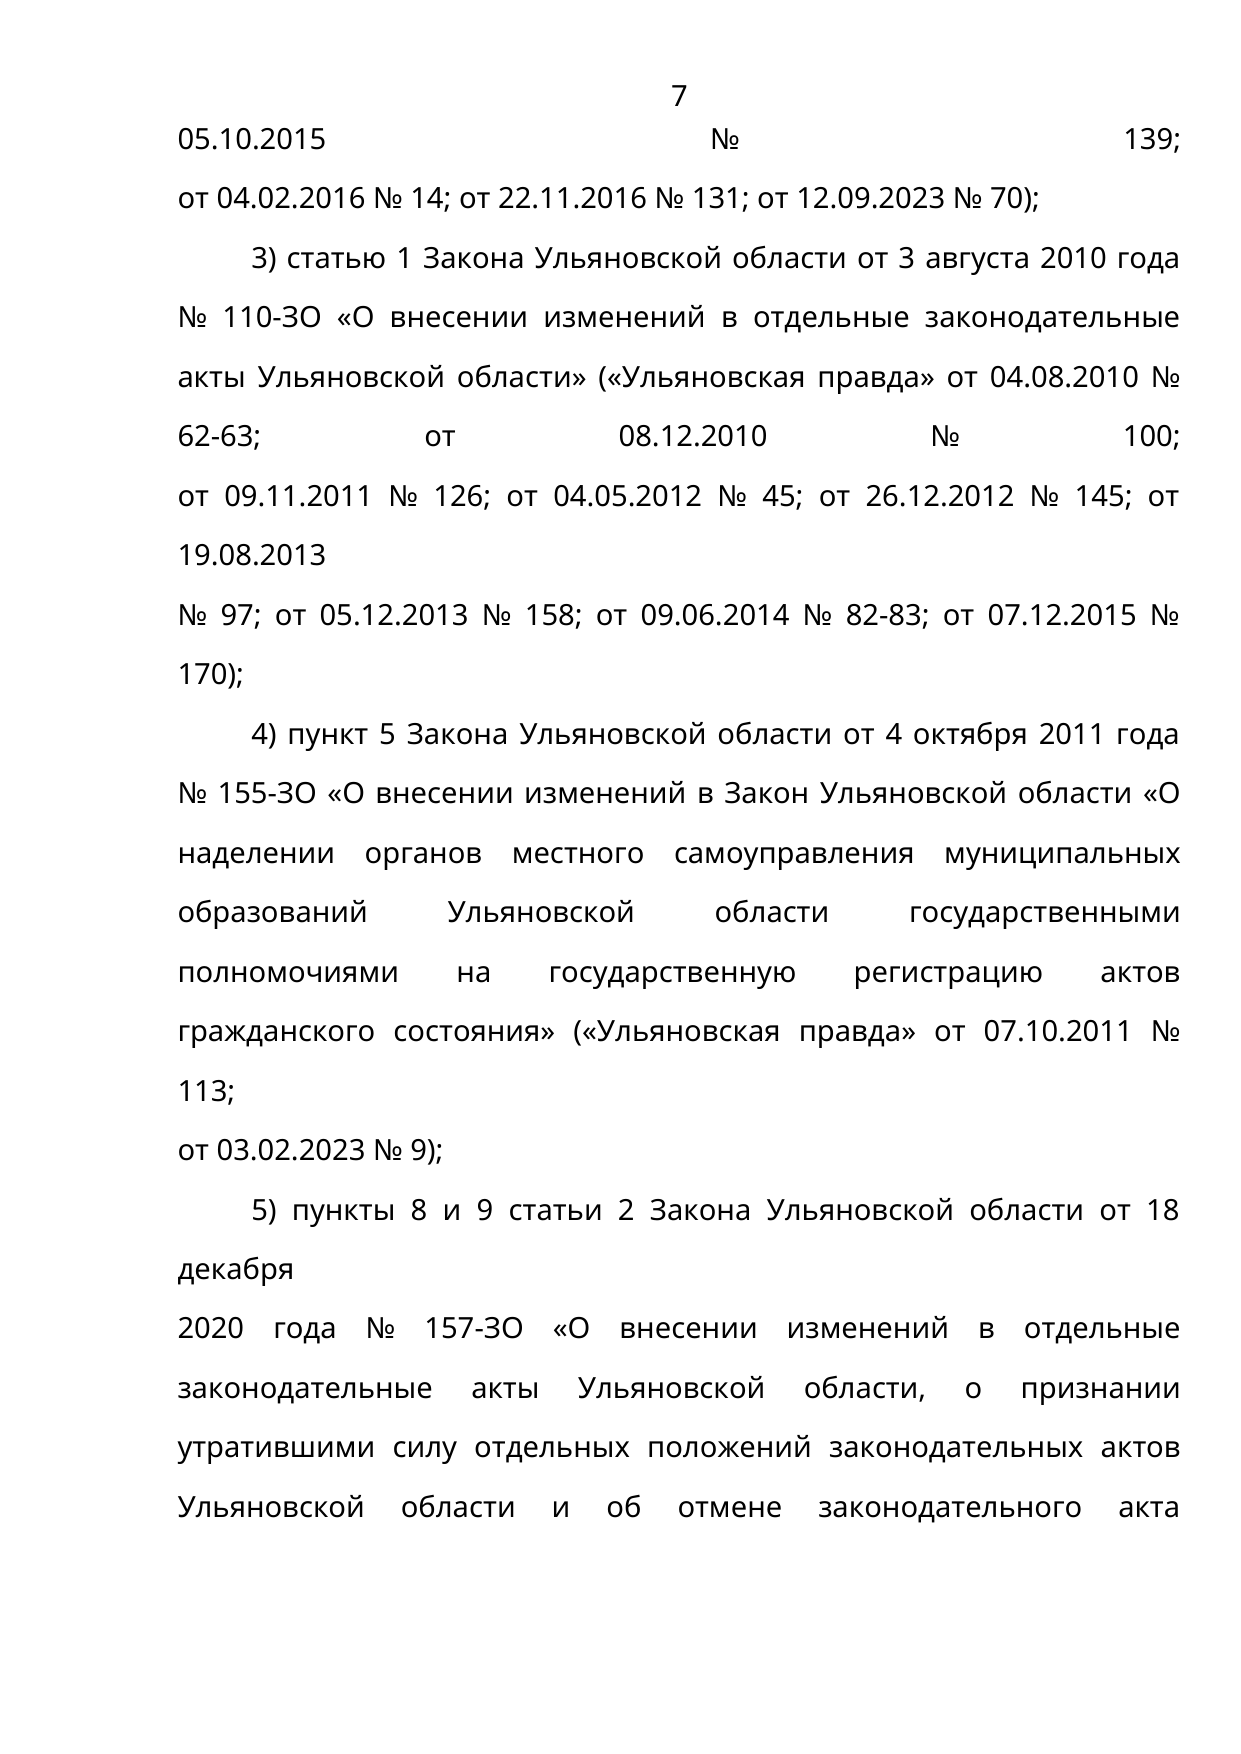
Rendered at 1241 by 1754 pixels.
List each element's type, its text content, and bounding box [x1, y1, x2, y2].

text 3) статью 1 Закона Ульяновской области от 3 августа 2010 года № 110-ЗО «О внесении изменений в отдельные законодательные акты Ульяновской области» («Ульяновская правда» от 04.08.2010 № 62-63; от 08.12.2010 № 100; от 09.11.2011 № 126; от 04.05.2012 № 45; от 26.12.2012 № 145; от 19.08.2013 № 97; от 05.12.2013 № 158; от 09.06.2014 № 82-83; от 07.12.2015 № 170); [177, 237, 1181, 693]
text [177, 118, 1181, 217]
text 4) пункт 5 Закона Ульяновской области от 4 октября 2011 года № 155-ЗО «О внесении изменений в Закон Ульяновской области «О наделении органов местного самоуправления муниципальных образований Ульяновской области государственными полномочиями на государственную регистрацию актов гражданского состояния» («Ульяновская правда» от 07.10.2011 № 113; от 03.02.2023 № 9); [177, 713, 1181, 1169]
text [177, 1189, 1181, 1526]
